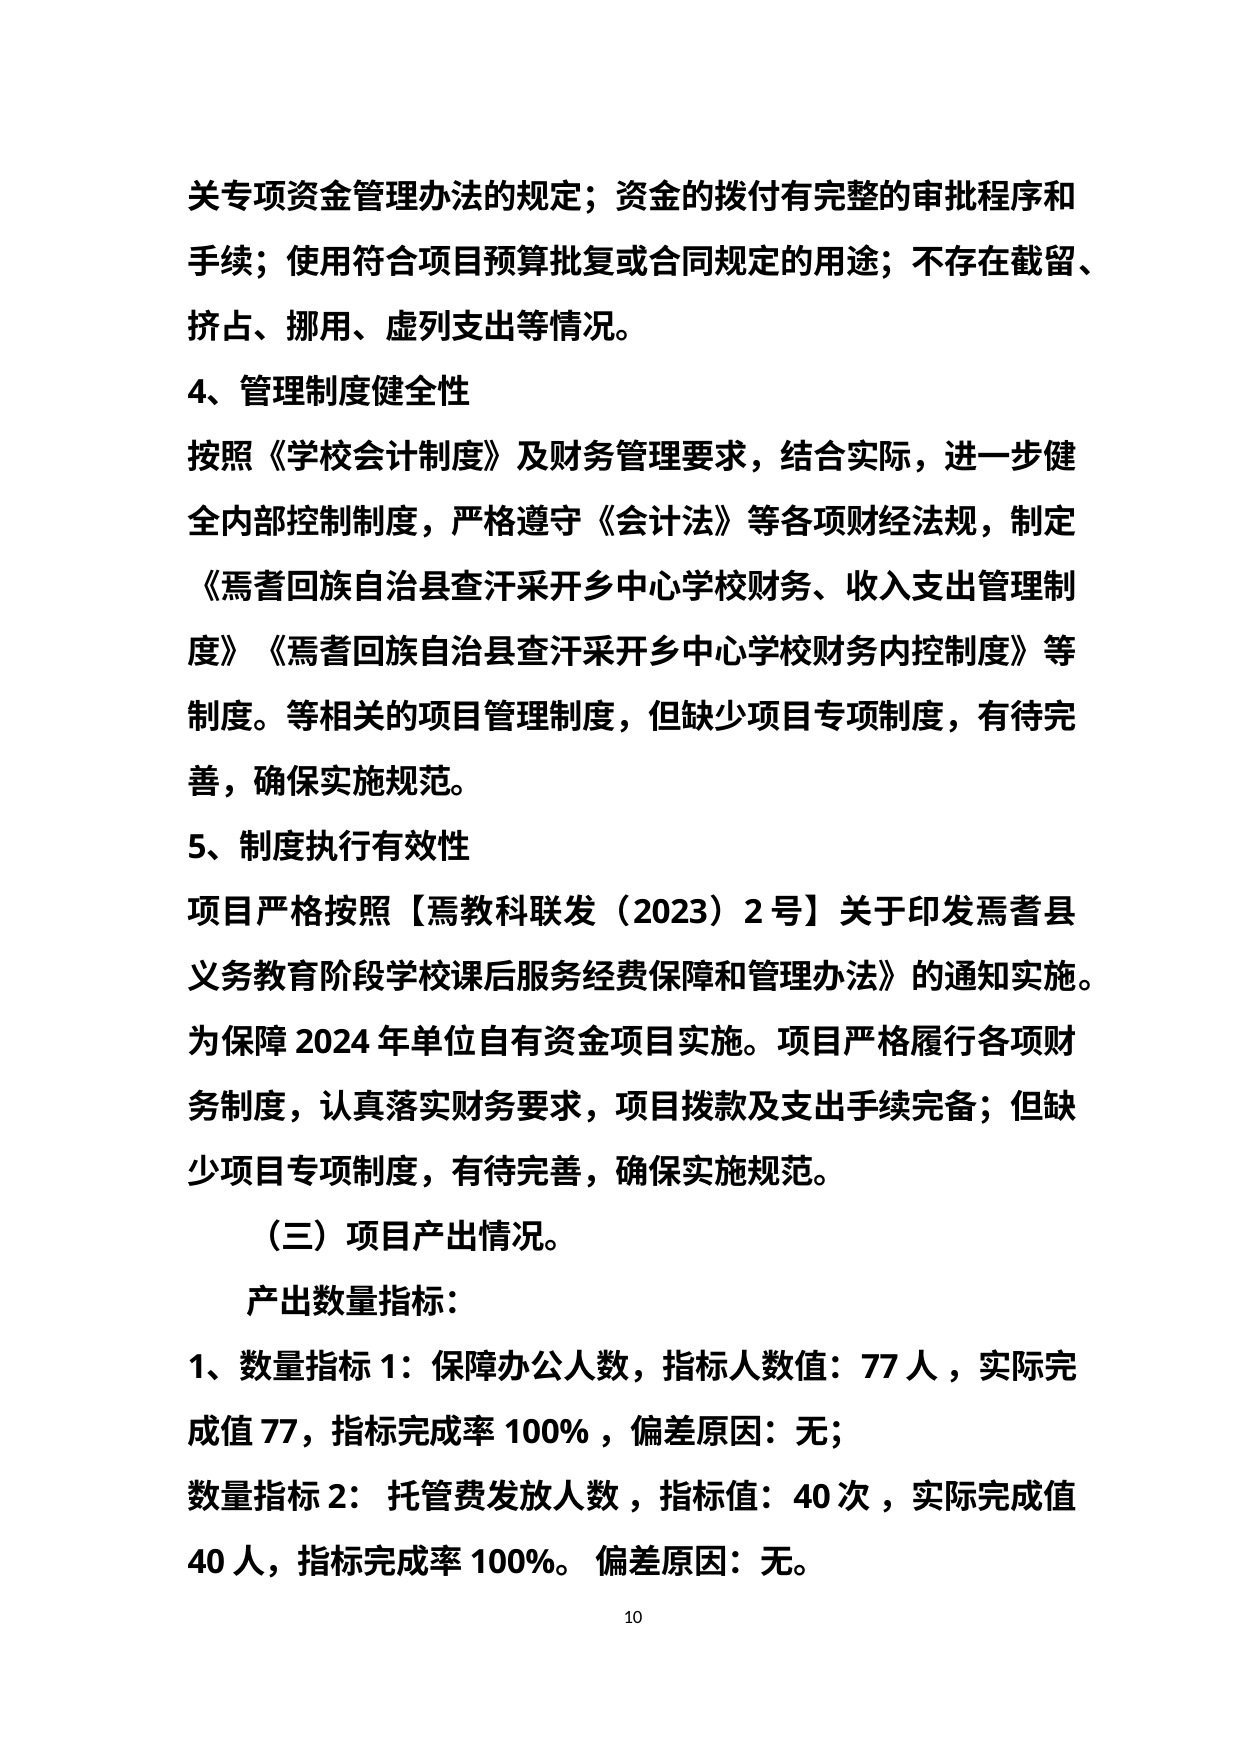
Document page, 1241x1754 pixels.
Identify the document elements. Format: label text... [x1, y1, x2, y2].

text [187, 162, 1078, 1202]
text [187, 1267, 1078, 1592]
text （三）项目产出情况。 [187, 1202, 1078, 1267]
